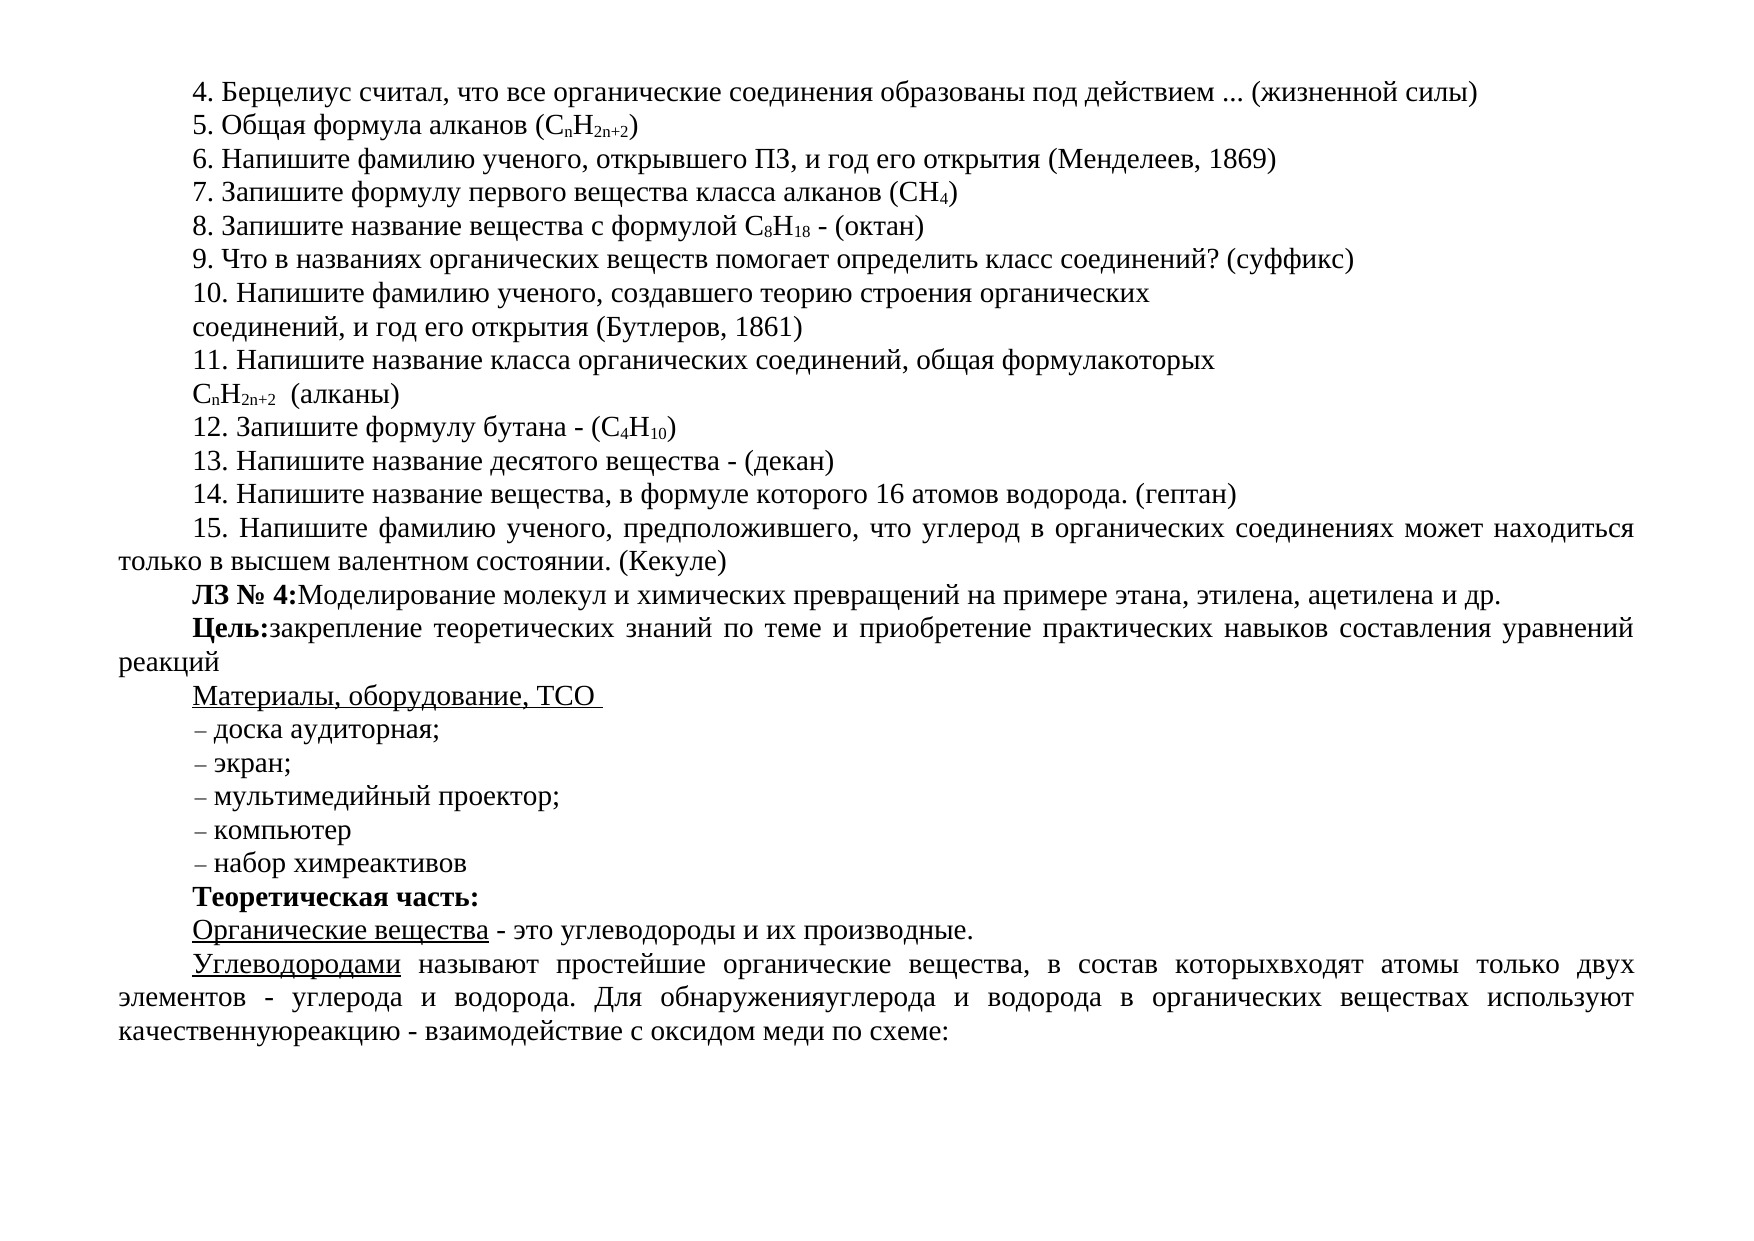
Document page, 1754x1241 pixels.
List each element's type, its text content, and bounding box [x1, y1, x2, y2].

text СnH2n+2 (алканы) [118, 376, 1636, 409]
text 13. Напишите название десятого вещества - (декан) [118, 443, 1636, 476]
list мультимедийный проектор; [118, 778, 1636, 812]
list компьютер [118, 812, 1636, 845]
text 8. Запишите название вещества с формулой C8H18 - (октан) [118, 208, 1636, 242]
text 11. Напишите название класса органических соединений, общая формулакоторых [118, 342, 1636, 376]
text Углеводородами называют простейшие органические вещества, в состав которыхвходят атомы только двух элементов - углерода и водорода. Для обнаруженияуглерода и водорода в органических веществах используют качественнуюреакцию - взаимодействие с оксидом меди по схеме: [118, 946, 1636, 1047]
list экран; [118, 745, 1636, 778]
text ЛЗ № 4:Моделирование молекул и химических превращений на примере этана, этилена, ацетилена и др. [118, 577, 1636, 611]
text 10. Напишите фамилию ученого, создавшего теорию строения органических [118, 275, 1636, 309]
text 4. Берцелиус считал, что все органические соединения образованы под действием ... (жизненной силы) [118, 74, 1636, 107]
text Материалы, оборудование, ТСО [118, 678, 1636, 711]
text 6. Напишите фамилию ученого, открывшего ПЗ, и год его открытия (Менделеев, 1869) [118, 141, 1636, 174]
text 5. Общая формула алканов (СnН2n+2) [118, 107, 1636, 141]
text Теоретическая часть: [118, 879, 1636, 912]
text 12. Запишите формулу бутана - (С4Н10) [118, 409, 1636, 443]
list доска аудиторная; [118, 711, 1636, 745]
text Цель:закрепление теоретических знаний по теме и приобретение практических навыков составления уравнений реакций [118, 611, 1636, 678]
text 15. Напишите фамилию ученого, предположившего, что углерод в органических соединениях может находиться только в высшем валентном состоянии. (Кекуле) [118, 510, 1636, 577]
text 14. Напишите название вещества, в формуле которого 16 атомов водорода. (гептан) [118, 476, 1636, 510]
text 7. Запишите формулу первого вещества класса алканов (СН4) [118, 174, 1636, 208]
text соединений, и год его открытия (Бутлеров, 1861) [118, 309, 1636, 342]
text 9. Что в названиях органических веществ помогает определить класс соединений? (суффикс) [118, 242, 1636, 275]
list набор химреактивов [118, 845, 1636, 879]
text Органические вещества - это углеводороды и их производные. [118, 912, 1636, 946]
